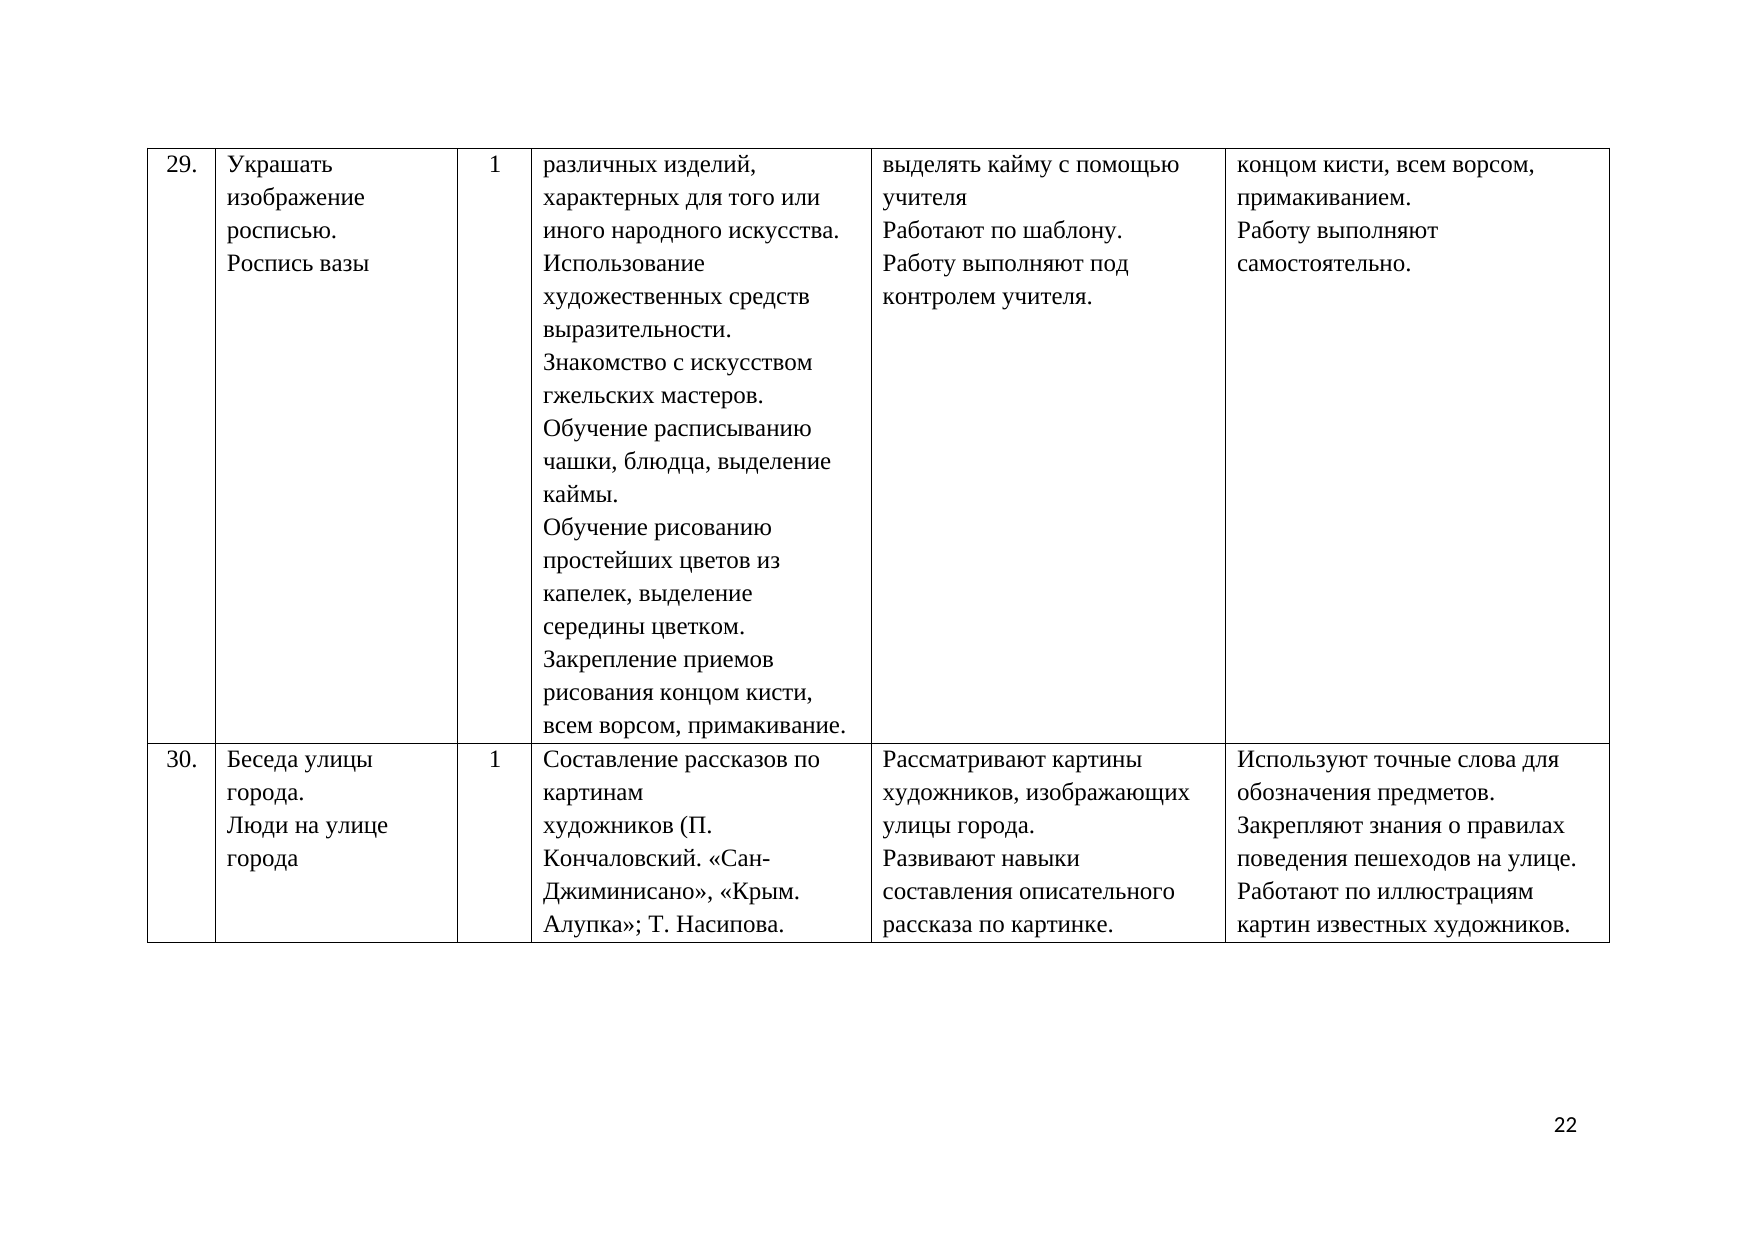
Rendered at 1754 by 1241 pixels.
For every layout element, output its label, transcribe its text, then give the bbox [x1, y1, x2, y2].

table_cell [216, 744, 457, 942]
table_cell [872, 744, 1225, 942]
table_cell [216, 149, 457, 743]
table_cell 1 [458, 149, 531, 743]
table_cell 29. [148, 149, 215, 743]
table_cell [532, 744, 871, 942]
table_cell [1226, 744, 1609, 942]
table_cell 30. [148, 744, 215, 942]
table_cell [532, 149, 871, 743]
table_cell 1 [458, 744, 531, 942]
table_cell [872, 149, 1225, 743]
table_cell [1226, 149, 1609, 743]
